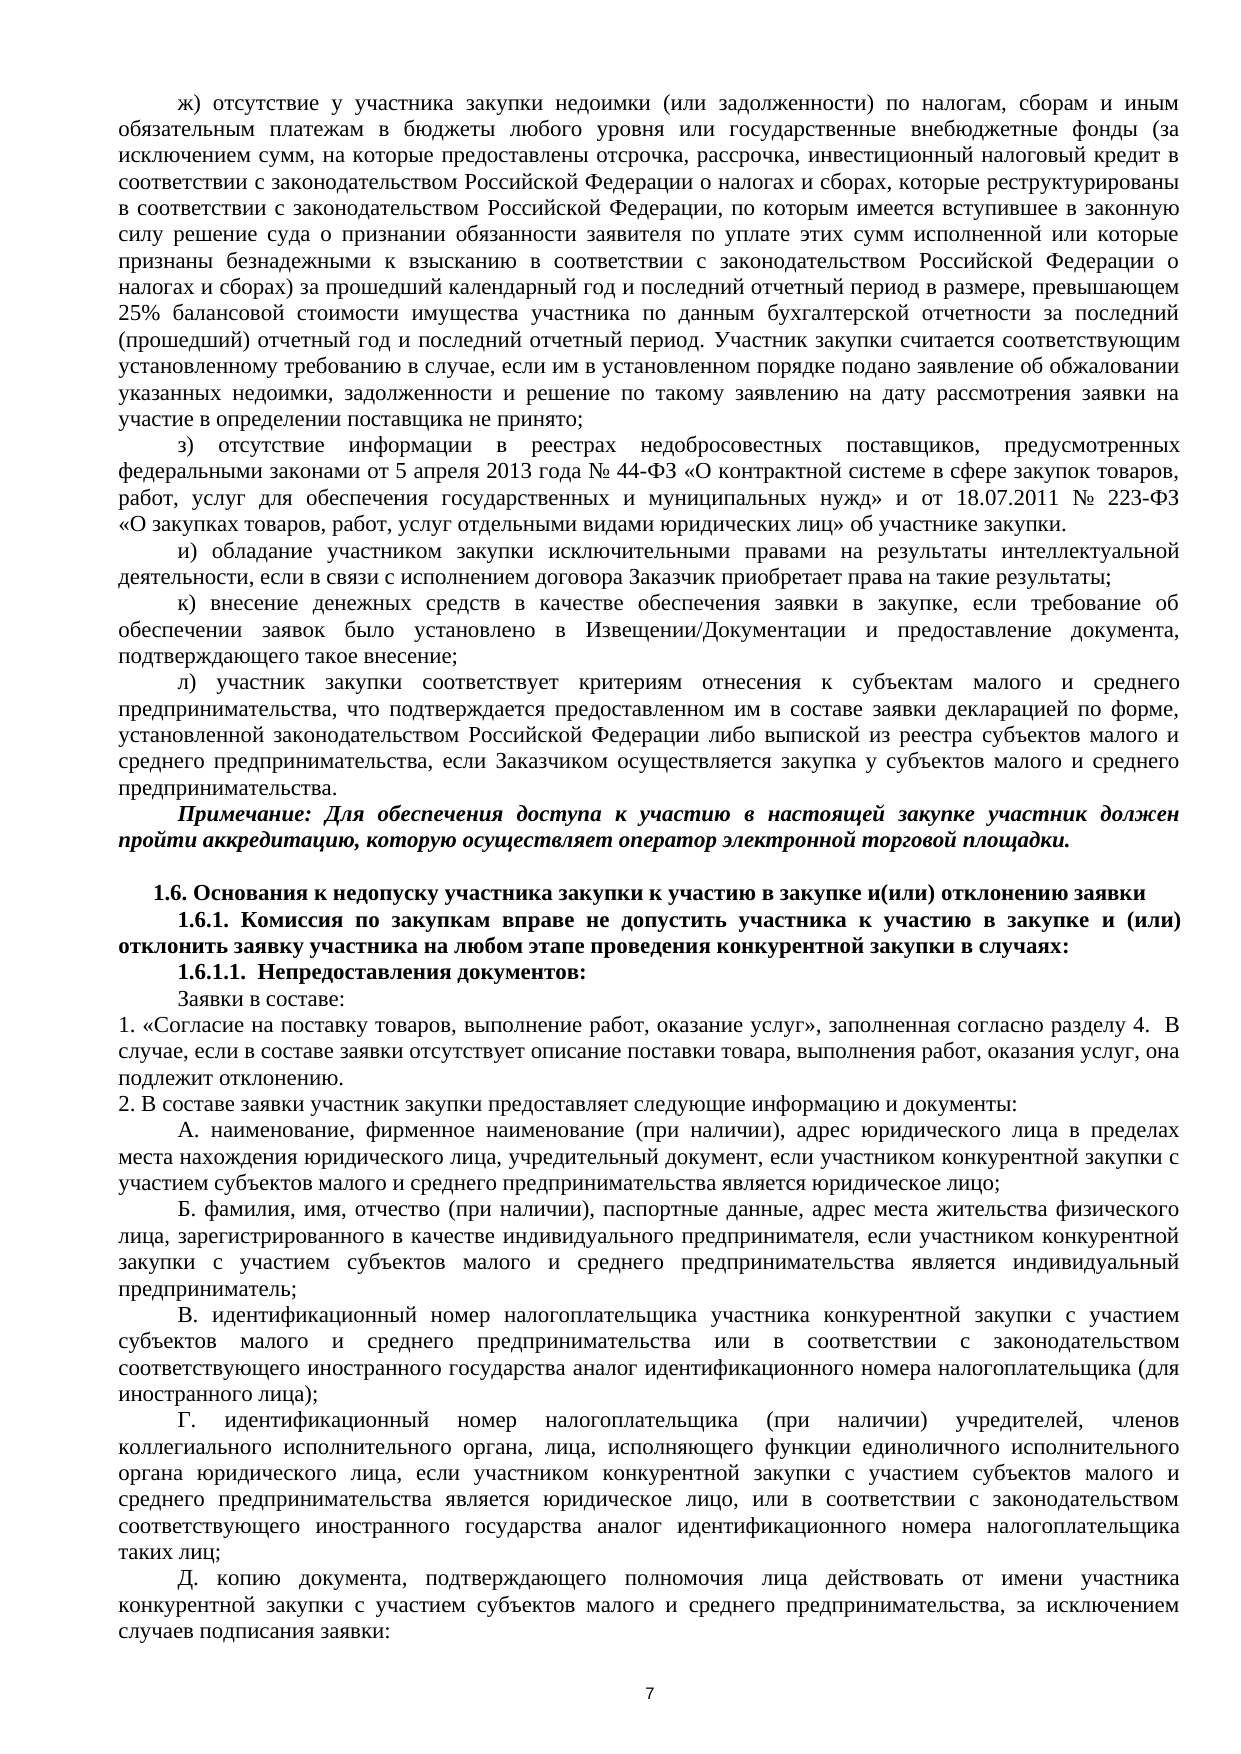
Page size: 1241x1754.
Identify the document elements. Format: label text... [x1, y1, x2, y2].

text 2. В составе заявки участник закупки предоставляет следующие информацию и документы: [118, 1090, 1181, 1116]
text А. наименование, фирменное наименование (при наличии), адрес юридического лица в пределах места нахождения юридического лица, учредительный документ, если участником конкурентной закупки с участием субъектов малого и среднего предпринимательства является юридическое лицо; [118, 1116, 1181, 1196]
text ж) отсутствие у участника закупки недоимки (или задолженности) по налогам, сборам и иным обязательным платежам в бюджеты любого уровня или государственные внебюджетные фонды (за исключением сумм, на которые предоставлены отсрочка, рассрочка, инвестиционный налоговый кредит в соответствии с законодательством Российской Федерации о налогах и сборах, которые реструктурированы в соответствии с законодательством Российской Федерации, по которым имеется вступившее в законную силу решение суда о признании обязанности заявителя по уплате этих сумм исполненной или которые признаны безнадежными к взысканию в соответствии с законодательством Российской Федерации о налогах и сборах) за прошедший календарный год и последний отчетный период в размере, превышающем 25% балансовой стоимости имущества участника по данным бухгалтерской отчетности за последний (прошедший) отчетный год и последний отчетный период. Участник закупки считается соответствующим установленному требованию в случае, если им в установленном порядке подано заявление об обжаловании указанных недоимки, задолженности и решение по такому заявлению на дату рассмотрения заявки на участие в определении поставщика не принято; [118, 89, 1181, 431]
text Г. идентификационный номер налогоплательщика (при наличии) учредителей, членов коллегиального исполнительного органа, лица, исполняющего функции единоличного исполнительного органа юридического лица, если участником конкурентной закупки с участием субъектов малого и среднего предпринимательства является юридическое лицо, или в соответствии с законодательством соответствующего иностранного государства аналог идентификационного номера налогоплательщика таких лиц; [118, 1406, 1181, 1564]
text 1. «Согласие на поставку товаров, выполнение работ, оказание услуг», заполненная согласно разделу 4. В случае, если в составе заявки отсутствует описание поставки товара, выполнения работ, оказания услуг, она подлежит отклонению. [118, 1011, 1181, 1090]
text Примечание: Для обеспечения доступа к участию в настоящей закупке участник должен пройти аккредитацию, которую осуществляет оператор электронной торговой площадки. [118, 800, 1181, 853]
text з) отсутствие информации в реестрах недобросовестных поставщиков, предусмотренных федеральными законами от 5 апреля 2013 года № 44-ФЗ «О контрактной системе в сфере закупок товаров, работ, услуг для обеспечения государственных и муниципальных нужд» и от 18.07.2011 № 223-ФЗ «О закупках товаров, работ, услуг отдельными видами юридических лиц» об участнике закупки. [118, 431, 1181, 537]
text и) обладание участником закупки исключительными правами на результаты интеллектуальной деятельности, если в связи с исполнением договора Заказчик приобретает права на такие результаты; [118, 537, 1181, 589]
text Заявки в составе: [118, 985, 1181, 1011]
text Д. копию документа, подтверждающего полномочия лица действовать от имени участника конкурентной закупки с участием субъектов малого и среднего предпринимательства, за исключением случаев подписания заявки: [118, 1564, 1181, 1643]
text 1.6.1.1. Непредоставления документов: [118, 958, 1181, 985]
text к) внесение денежных средств в качестве обеспечения заявки в закупке, если требование об обеспечении заявок было установлено в Извещении/Документации и предоставление документа, подтверждающего такое внесение; [118, 589, 1181, 668]
text л) участник закупки соответствует критериям отнесения к субъектам малого и среднего предпринимательства, что подтверждается предоставленном им в составе заявки декларацией по форме, установленной законодательством Российской Федерации либо выпиской из реестра субъектов малого и среднего предпринимательства, если Заказчиком осуществляется закупка у субъектов малого и среднего предпринимательства. [118, 668, 1181, 800]
text В. идентификационный номер налогоплательщика участника конкурентной закупки с участием субъектов малого и среднего предпринимательства или в соответствии с законодательством соответствующего иностранного государства аналог идентификационного номера налогоплательщика (для иностранного лица); [118, 1301, 1181, 1406]
text 1.6.1. Комиссия по закупкам вправе не допустить участника к участию в закупке и (или) отклонить заявку участника на любом этапе проведения конкурентной закупки в случаях: [118, 906, 1181, 958]
text Б. фамилия, имя, отчество (при наличии), паспортные данные, адрес места жительства физического лица, зарегистрированного в качестве индивидуального предпринимателя, если участником конкурентной закупки с участием субъектов малого и среднего предпринимательства является индивидуальный предприниматель; [118, 1196, 1181, 1301]
text 1.6. Основания к недопуску участника закупки к участию в закупке и(или) отклонению заявки [118, 879, 1181, 906]
